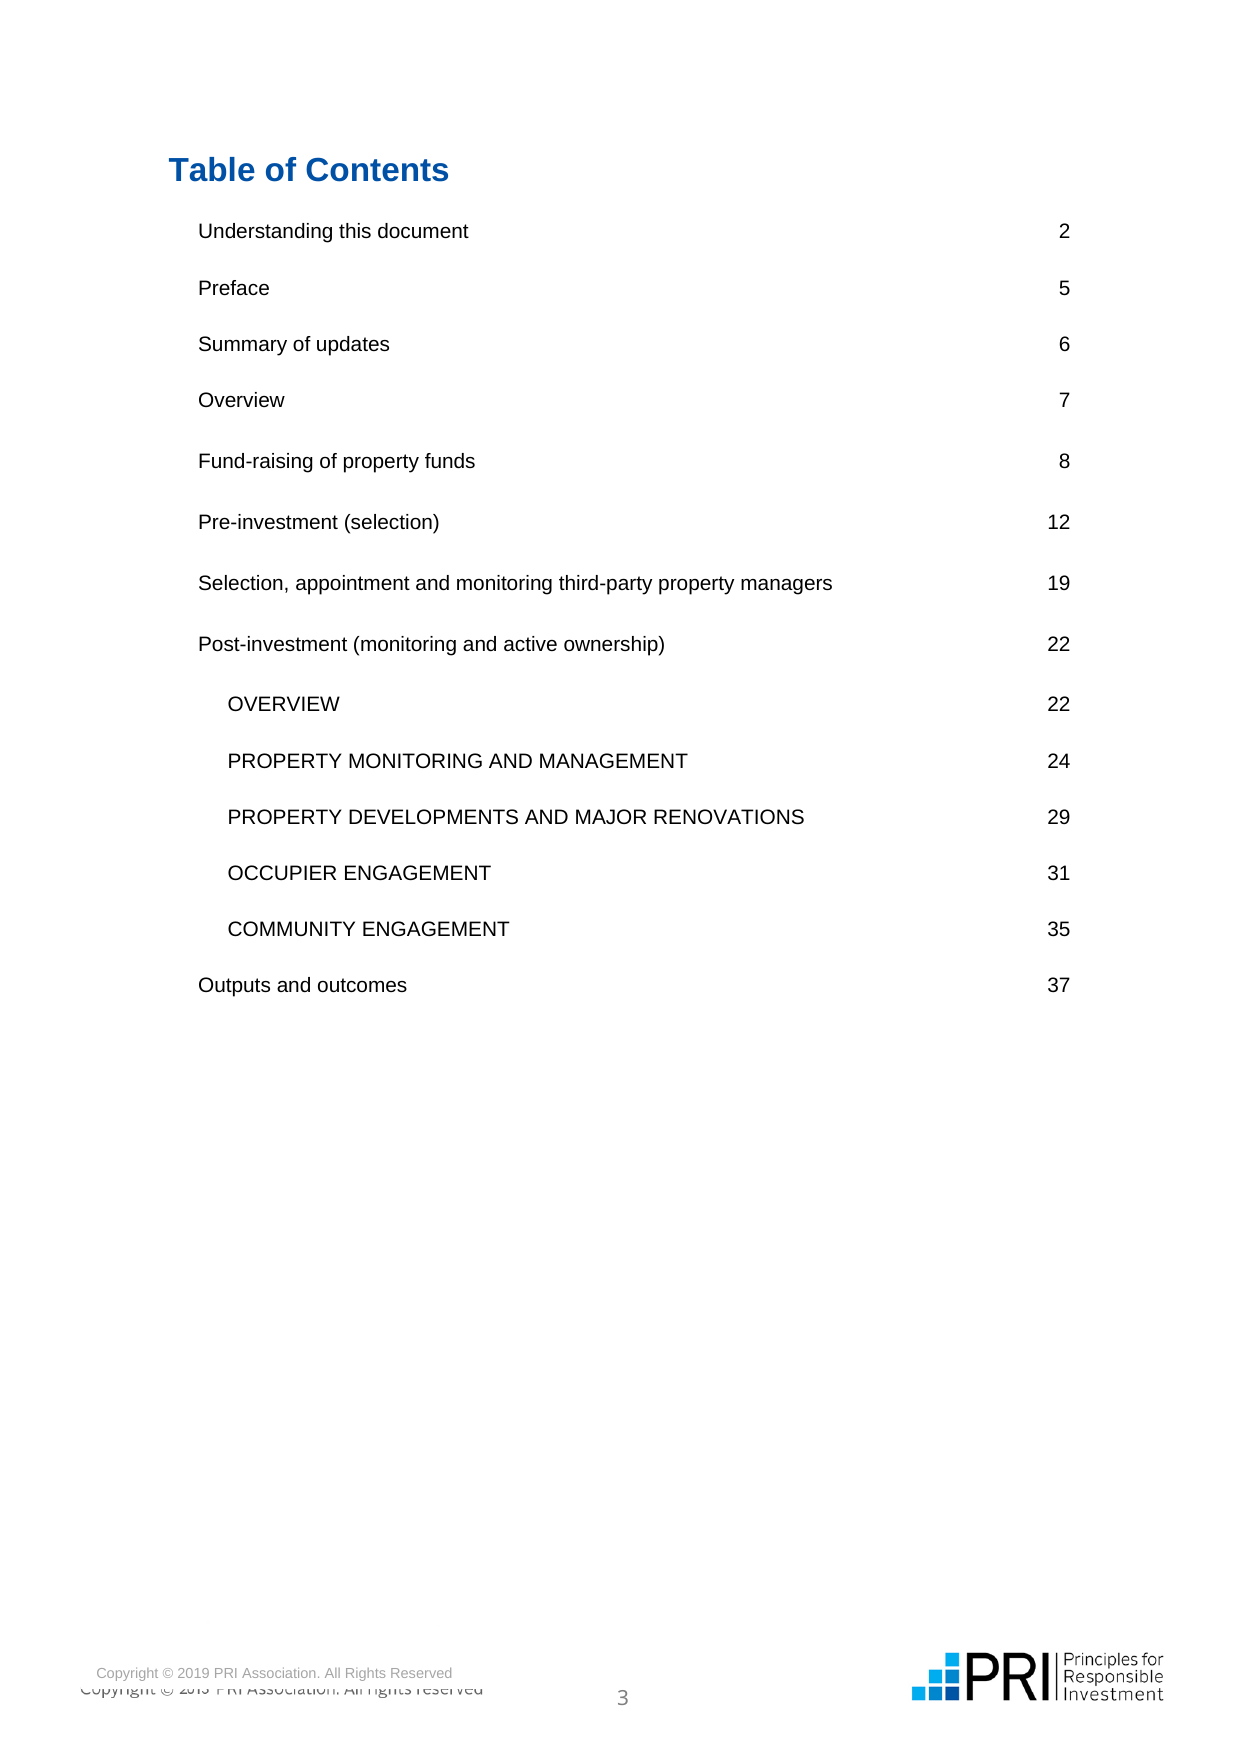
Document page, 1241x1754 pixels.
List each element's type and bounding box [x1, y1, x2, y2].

picture [0, 1557, 1241, 1751]
